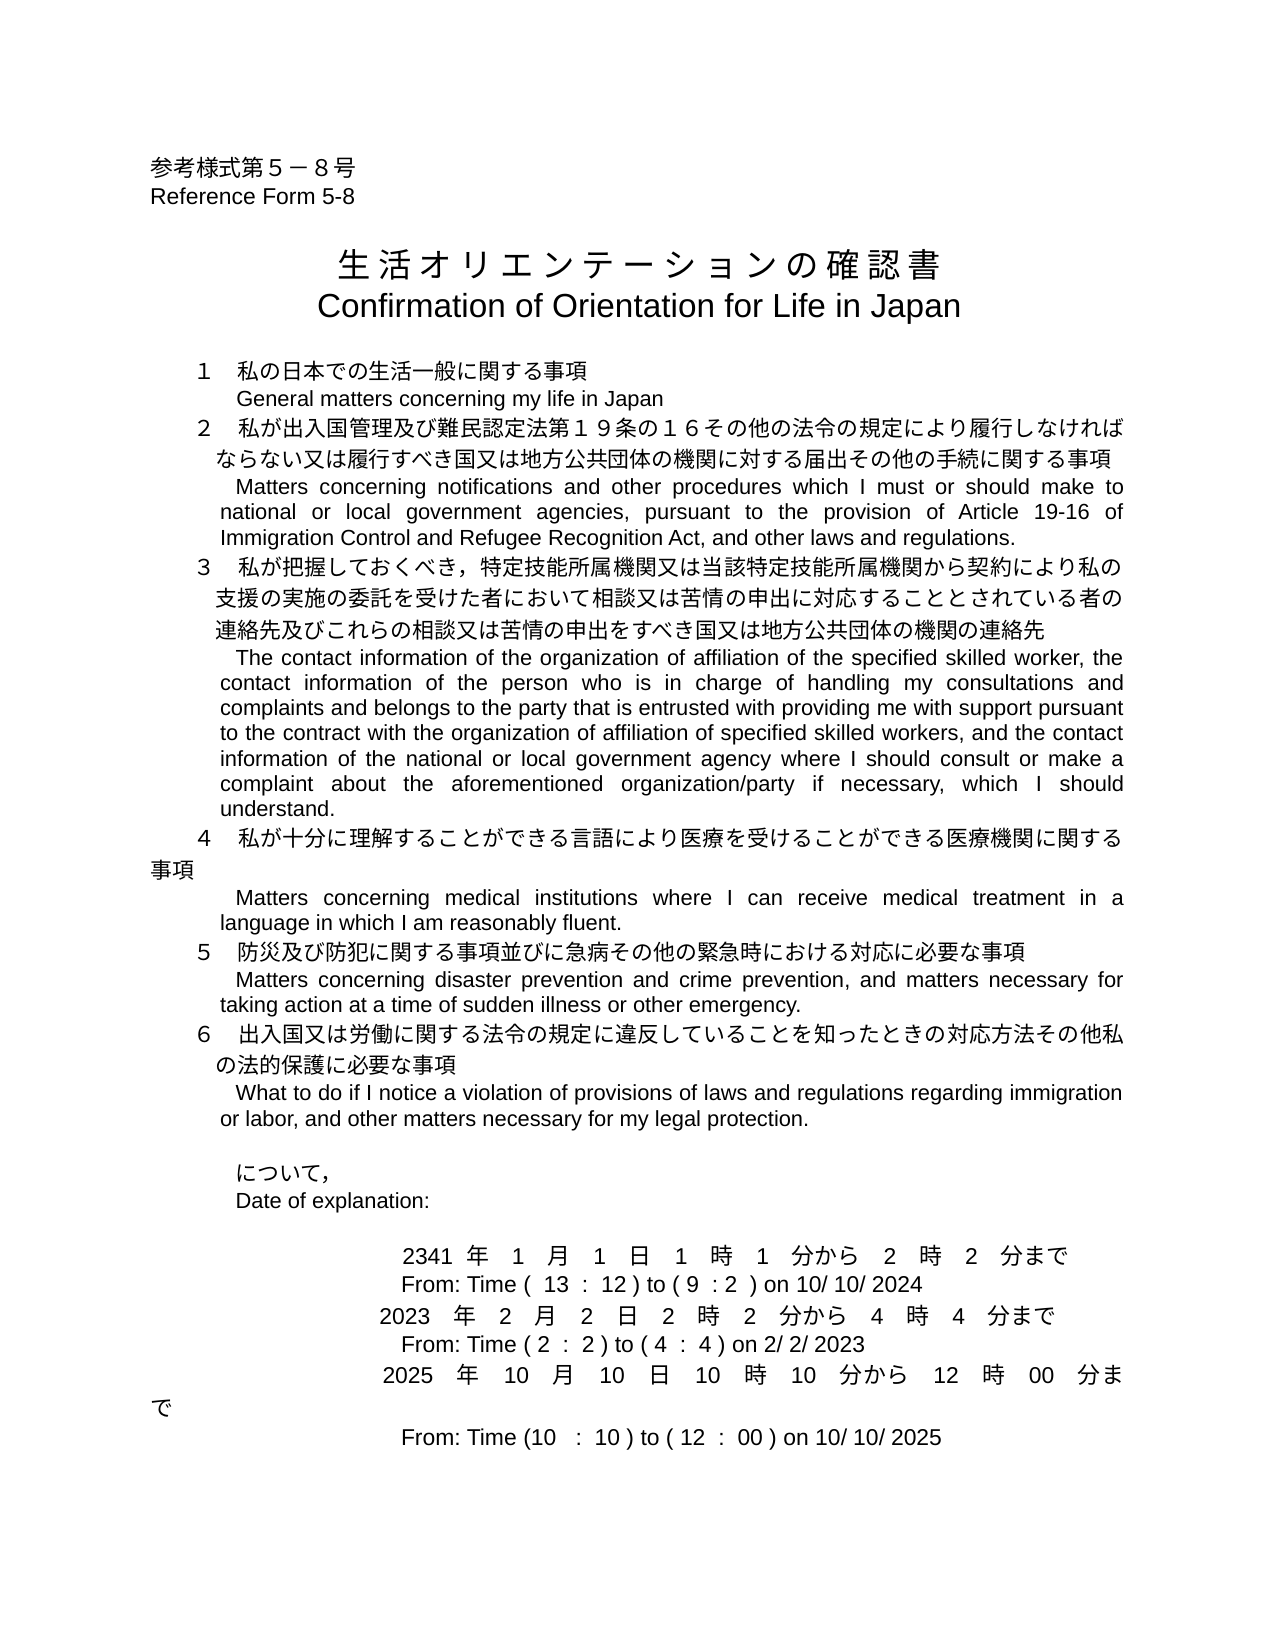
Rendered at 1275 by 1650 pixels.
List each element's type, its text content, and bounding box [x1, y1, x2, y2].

text 生 活 オ リ エ ン テ ー シ ョ ン の 確 認 書 [150, 238, 1128, 287]
text From: Time ( 13 : 12 ) to ( 9 : 2 ) on 10/ 10/ 2024 [401, 1271, 1125, 1297]
text Reference Form 5-8 [150, 183, 1107, 209]
text Confirmation of Orientation for Life in Japan [150, 287, 1128, 325]
text Matters concerning medical institutions where I can receive medical treatment in a language in which I am reasonably fluent. [220, 884, 1125, 935]
text From: Time (10 : 10 ) to ( 12 : 00 ) on 10/ 10/ 2025 [401, 1423, 1125, 1450]
text ３ 私が把握しておくべき，特定技能所属機関又は当該特定技能所属機関から契約により私の支援の実施の委託を受けた者において相談又は苦情の申出に対応することとされている者の連絡先及びこれらの相談又は苦情の申出をすべき国又は地方公共団体の機関の連絡先 [194, 549, 1125, 644]
text １ 私の日本での生活一般に関する事項 [150, 354, 1125, 385]
text 2025 年 10 月 10 日 10 時 10 分から 12 時 00 分まで [150, 1357, 1125, 1423]
text ４ 私が十分に理解することができる言語により医療を受けることができる医療機関に関する事項 [150, 821, 1125, 884]
text Matters concerning notifications and other procedures which I must or should make to national or local government agencies, pursuant to the provision of Article 19-16 of Immigration Control and Refugee Recognition Act, and other laws and regulations. [220, 474, 1125, 549]
text What to do if I notice a violation of provisions of laws and regulations regarding immigration or labor, and other matters necessary for my legal protection. [220, 1080, 1125, 1131]
text ２ 私が出入国管理及び難民認定法第１９条の１６その他の法令の規定により履行しなければならない又は履行すべき国又は地方公共団体の機関に対する届出その他の手続に関する事項 [194, 411, 1125, 474]
text The contact information of the organization of affiliation of the specified skilled worker, the contact information of the person who is in charge of handling my consultations and complaints and belongs to the party that is entrusted with providing me with support pursuant to the contract with the organization of affiliation of specified skilled workers, and the contact information of the national or local government agency where I should consult or make a complaint about the aforementioned organization/party if necessary, which I should understand. [220, 644, 1125, 821]
text について， [220, 1156, 1125, 1187]
text Date of explanation: [220, 1187, 1125, 1213]
text From: Time ( 2 : 2 ) to ( 4 : 4 ) on 2/ 2/ 2023 [401, 1331, 1125, 1357]
text ６ 出入国又は労働に関する法令の規定に違反していることを知ったときの対応方法その他私の法的保護に必要な事項 [194, 1017, 1125, 1080]
text 2023 年 2 月 2 日 2 時 2 分から 4 時 4 分まで [150, 1297, 1125, 1331]
text 参考様式第５－８号 [150, 150, 1107, 183]
text ５ 防災及び防犯に関する事項並びに急病その他の緊急時における対応に必要な事項 [150, 935, 1125, 966]
text Matters concerning disaster prevention and crime prevention, and matters necessary for taking action at a time of sudden illness or other emergency. [220, 966, 1125, 1017]
text General matters concerning my life in Japan [236, 385, 1125, 411]
text 2341 年 1 月 1 日 1 時 1 分から 2 時 2 分まで [150, 1238, 1125, 1271]
